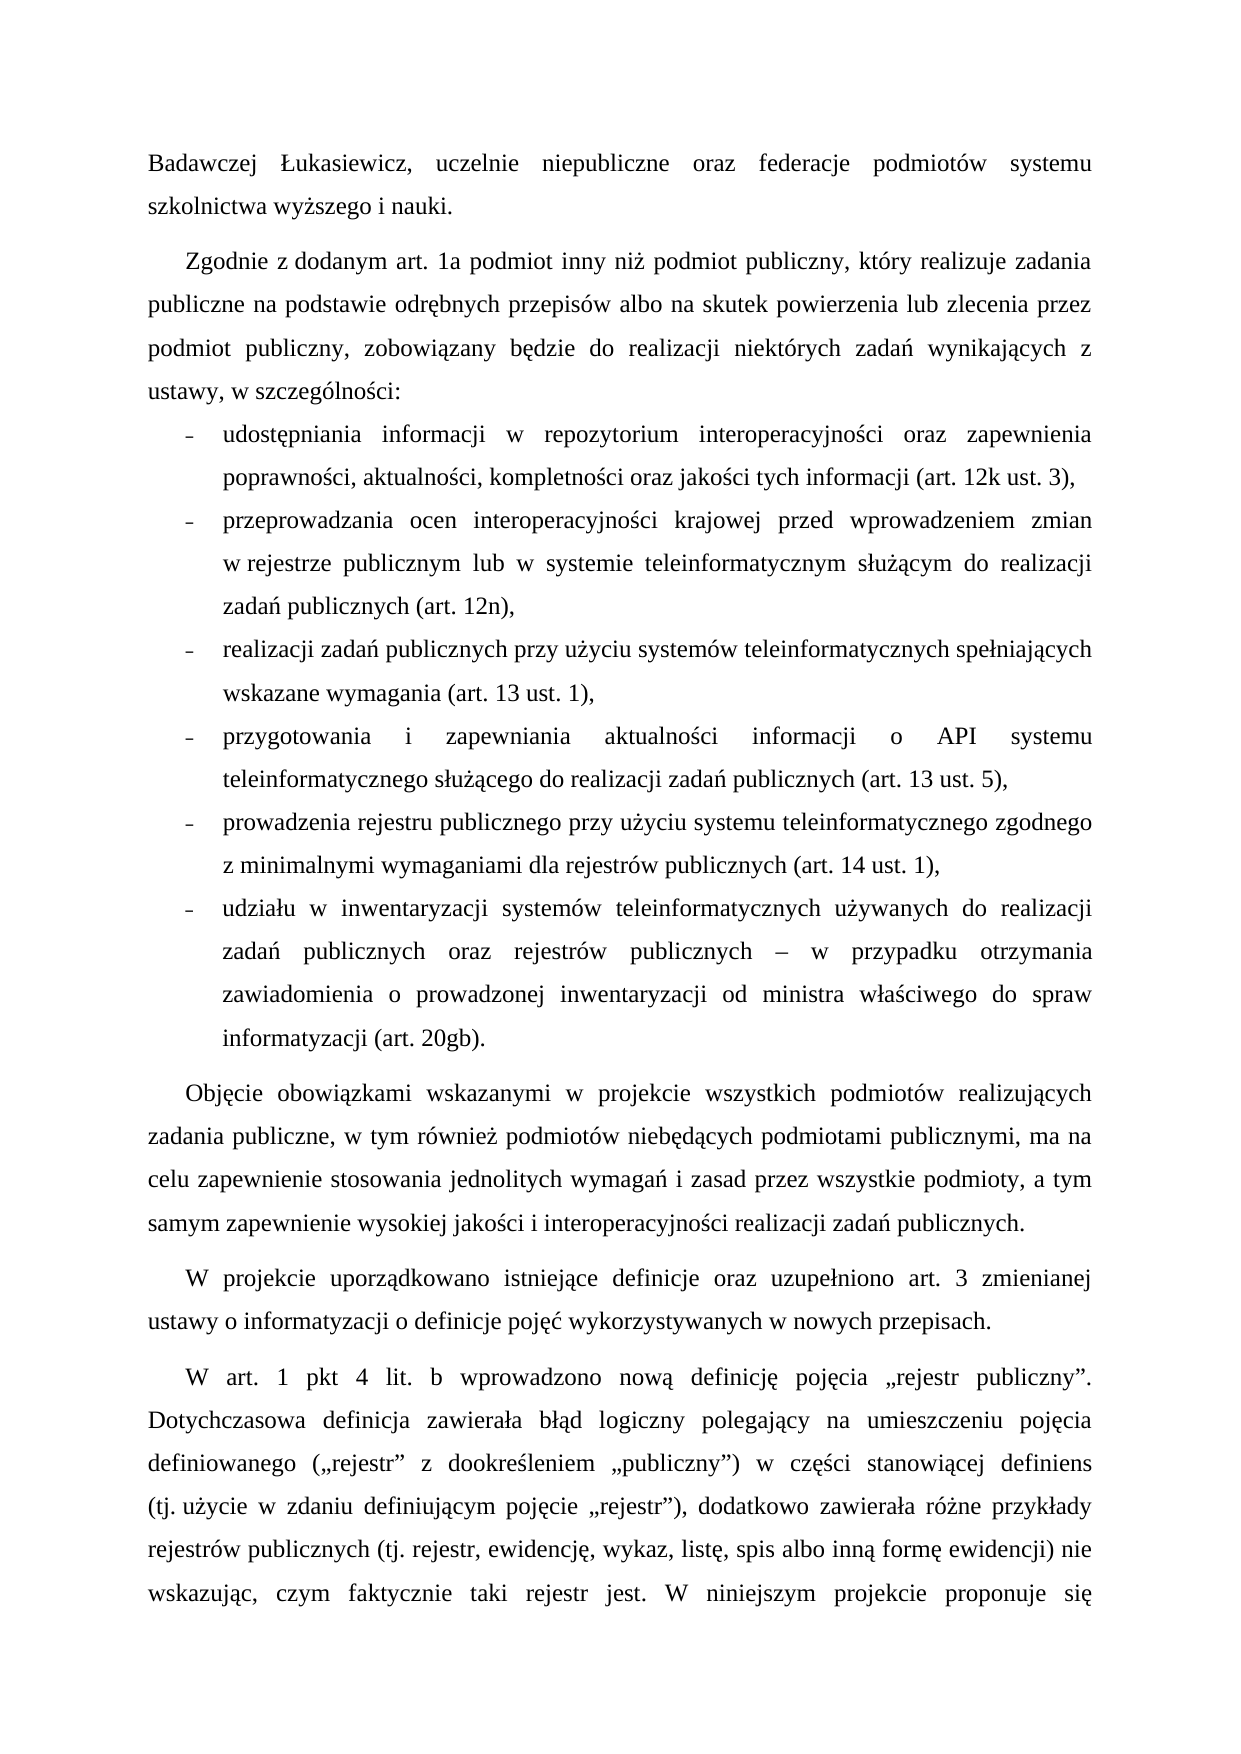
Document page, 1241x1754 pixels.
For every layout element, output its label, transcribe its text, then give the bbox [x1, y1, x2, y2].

list przygotowania i zapewniania aktualności informacji o API systemu teleinformatycznego służącego do realizacji zadań publicznych (art. 13 ust. 5), [185, 721, 1093, 793]
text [148, 1362, 1093, 1606]
list przeprowadzania ocen interoperacyjności krajowej przed wprowadzeniem zmian w rejestrze publicznym lub w systemie teleinformatycznym służącym do realizacji zadań publicznych (art. 12n), [185, 505, 1093, 620]
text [148, 148, 1093, 219]
text Zgodnie z dodanym art. 1a podmiot inny niż podmiot publiczny, który realizuje zadania publiczne na podstawie odrębnych przepisów albo na skutek powierzenia lub zlecenia przez podmiot publiczny, zobowiązany będzie do realizacji niektórych zadań wynikających z ustawy, w szczególności: [148, 246, 1093, 404]
list udziału w inwentaryzacji systemów teleinformatycznych używanych do realizacji zadań publicznych oraz rejestrów publicznych – w przypadku otrzymania zawiadomienia o prowadzonej inwentaryzacji od ministra właściwego do spraw informatyzacji (art. 20gb). [185, 893, 1093, 1051]
text Objęcie obowiązkami wskazanymi w projekcie wszystkich podmiotów realizujących zadania publiczne, w tym również podmiotów niebędących podmiotami publicznymi, ma na celu zapewnienie stosowania jednolitych wymagań i zasad przez wszystkie podmioty, a tym samym zapewnienie wysokiej jakości i interoperacyjności realizacji zadań publicznych. [148, 1078, 1093, 1236]
text W projekcie uporządkowano istniejące definicje oraz uzupełniono art. 3 zmienianej ustawy o informatyzacji o definicje pojęć wykorzystywanych w nowych przepisach. [148, 1263, 1093, 1335]
list prowadzenia rejestru publicznego przy użyciu systemu teleinformatycznego zgodnego z minimalnymi wymaganiami dla rejestrów publicznych (art. 14 ust. 1), [185, 807, 1093, 879]
list udostępniania informacji w repozytorium interoperacyjności oraz zapewnienia poprawności, aktualności, kompletności oraz jakości tych informacji (art. 12k ust. 3), [185, 419, 1093, 491]
list realizacji zadań publicznych przy użyciu systemów teleinformatycznych spełniających wskazane wymagania (art. 13 ust. 1), [185, 634, 1093, 706]
